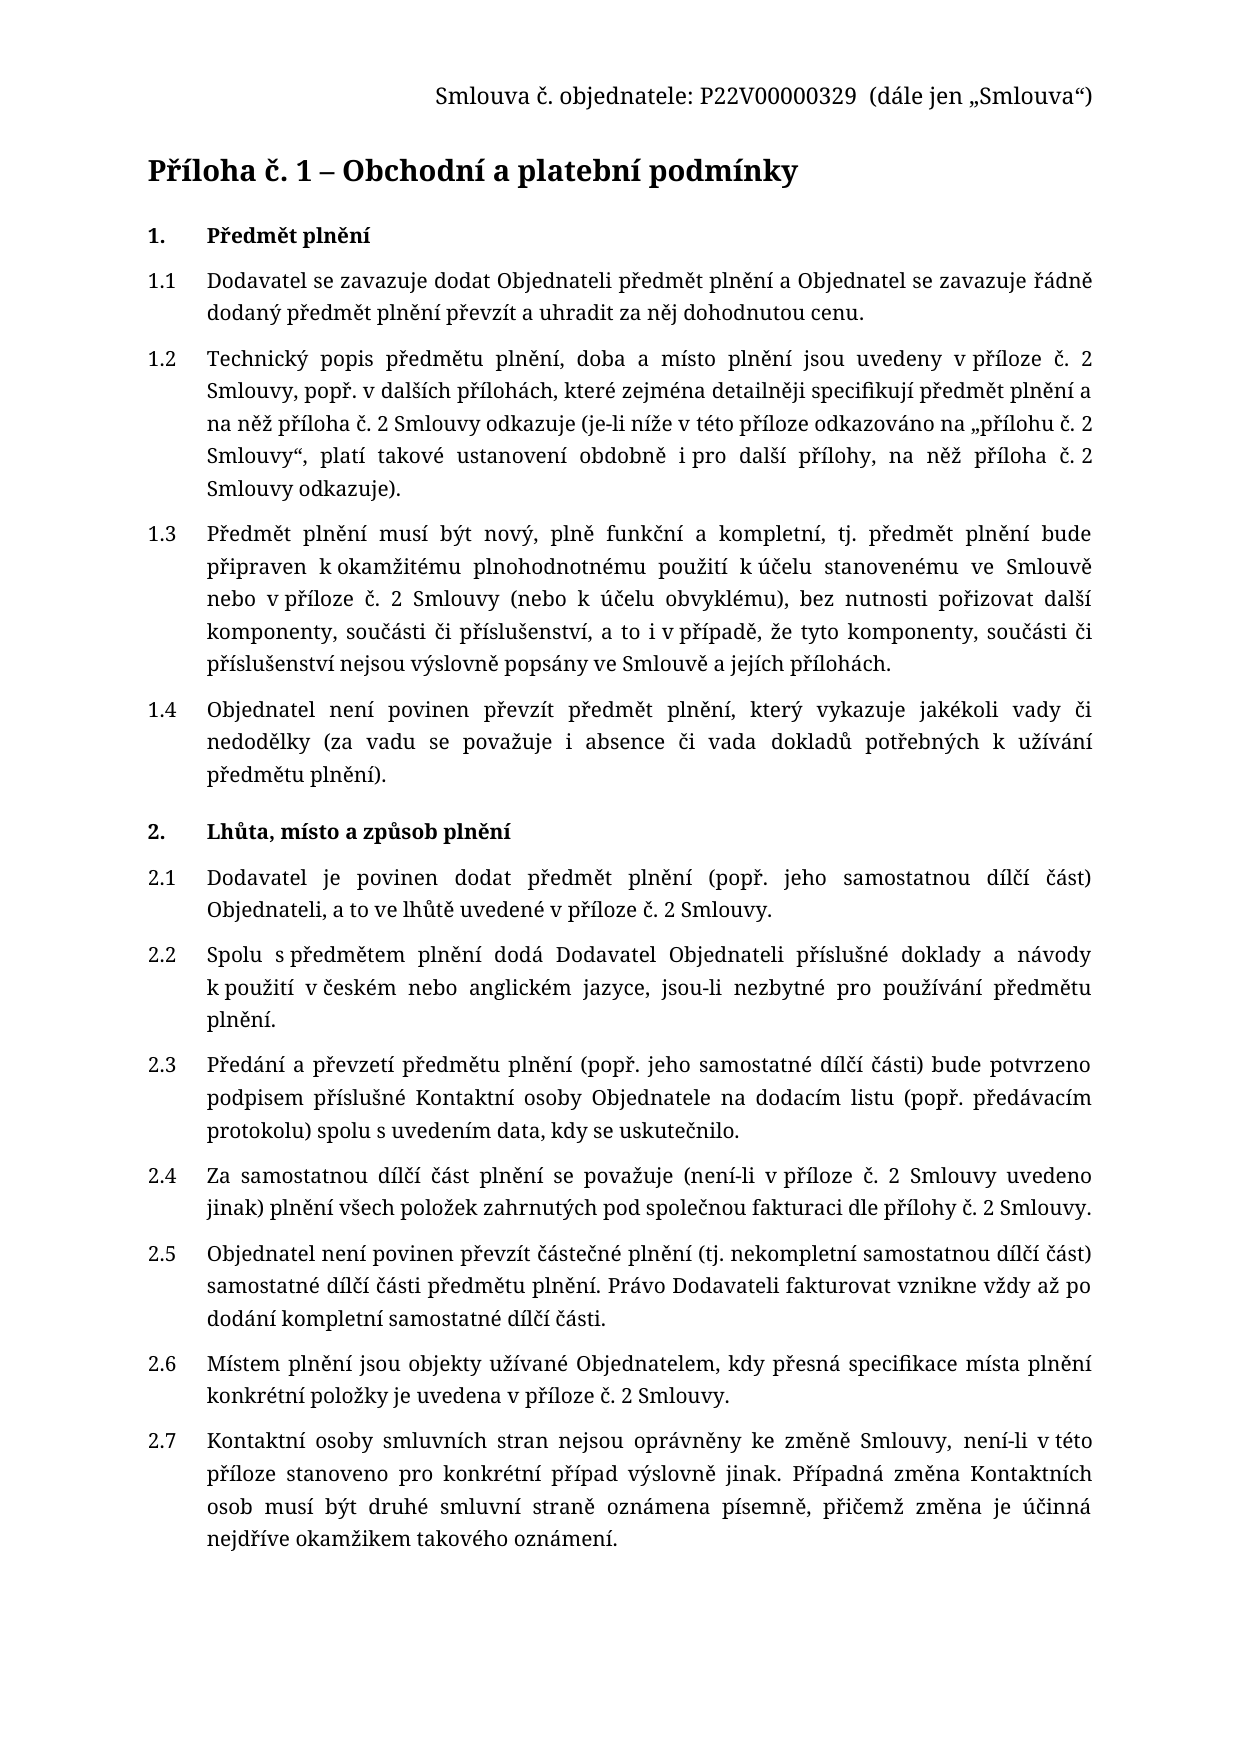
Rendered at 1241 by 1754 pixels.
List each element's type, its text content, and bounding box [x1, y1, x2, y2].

list Předmět plnění [148, 221, 1093, 249]
list Dodavatel se zavazuje dodat Objednateli předmět plnění a Objednatel se zavazuje řádně dodaný předmět plnění převzít a uhradit za něj dohodnutou cenu. [148, 266, 1093, 327]
list Spolu s předmětem plnění dodá Dodavatel Objednateli příslušné doklady a návody k použití v českém nebo anglickém jazyce, jsou-li nezbytné pro používání předmětu plnění. [148, 940, 1093, 1034]
list Za samostatnou dílčí část plnění se považuje (není-li v příloze č. 2 Smlouvy uvedeno jinak) plnění všech položek zahrnutých pod společnou fakturaci dle přílohy č. 2 Smlouvy. [148, 1161, 1093, 1222]
list Lhůta, místo a způsob plnění [148, 817, 1093, 846]
list Kontaktní osoby smluvních stran nejsou oprávněny ke změně Smlouvy, není-li v této příloze stanoveno pro konkrétní případ výslovně jinak. Případná změna Kontaktních osob musí být druhé smluvní straně oznámena písemně, přičemž změna je účinná nejdříve okamžikem takového oznámení. [148, 1427, 1093, 1553]
text Příloha č. 1 – Obchodní a platební podmínky [148, 150, 1093, 190]
list Dodavatel je povinen dodat předmět plnění (popř. jeho samostatnou dílčí část) Objednateli, a to ve lhůtě uvedené v příloze č. 2 Smlouvy. [148, 863, 1093, 924]
list Technický popis předmětu plnění, doba a místo plnění jsou uvedeny v příloze č. 2 Smlouvy, popř. v dalších přílohách, které zejména detailněji specifikují předmět plnění a na něž příloha č. 2 Smlouvy odkazuje (je-li níže v této příloze odkazováno na „přílohu č. 2 Smlouvy“, platí takové ustanovení obdobně i pro další přílohy, na něž příloha č. 2 Smlouvy odkazuje). [148, 344, 1093, 502]
list Objednatel není povinen převzít částečné plnění (tj. nekompletní samostatnou dílčí část) samostatné dílčí části předmětu plnění. Právo Dodavateli fakturovat vznikne vždy až po dodání kompletní samostatné dílčí části. [148, 1239, 1093, 1332]
list Objednatel není povinen převzít předmět plnění, který vykazuje jakékoli vady či nedodělky (za vadu se považuje i absence či vada dokladů potřebných k užívání předmětu plnění). [148, 695, 1093, 788]
list Předání a převzetí předmětu plnění (popř. jeho samostatné dílčí části) bude potvrzeno podpisem příslušné Kontaktní osoby Objednatele na dodacím listu (popř. předávacím protokolu) spolu s uvedením data, kdy se uskutečnilo. [148, 1051, 1093, 1144]
list Předmět plnění musí být nový, plně funkční a kompletní, tj. předmět plnění bude připraven k okamžitému plnohodnotnému použití k účelu stanovenému ve Smlouvě nebo v příloze č. 2 Smlouvy (nebo k účelu obvyklému), bez nutnosti pořizovat další komponenty, součásti či příslušenství, a to i v případě, že tyto komponenty, součásti či příslušenství nejsou výslovně popsány ve Smlouvě a jejích přílohách. [148, 519, 1093, 678]
list Místem plnění jsou objekty užívané Objednatelem, kdy přesná specifikace místa plnění konkrétní položky je uvedena v příloze č. 2 Smlouvy. [148, 1349, 1093, 1410]
